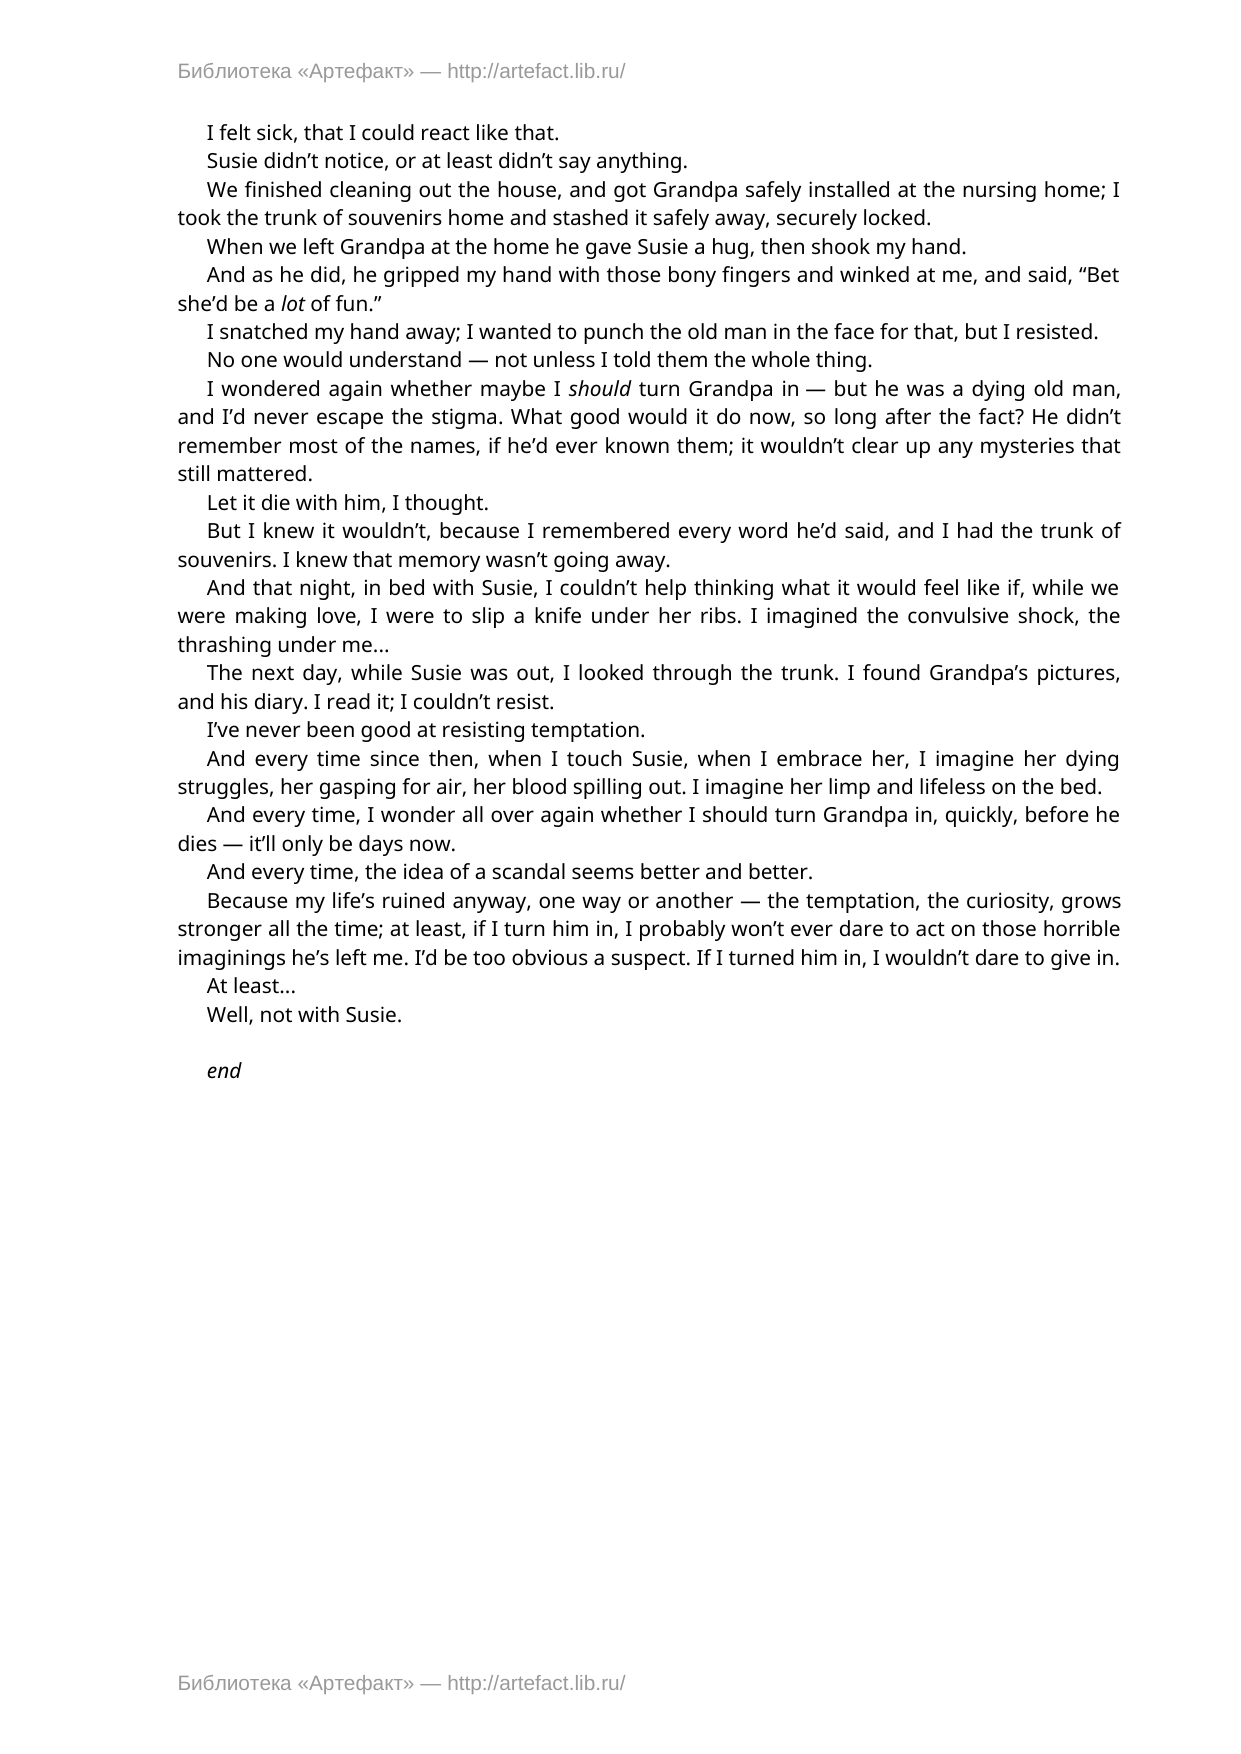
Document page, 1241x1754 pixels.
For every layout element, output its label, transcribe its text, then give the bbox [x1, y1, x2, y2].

text At least... [177, 971, 1122, 1000]
text I wondered again whether maybe I should turn Grandpa in — but he was a dying old man, and I’d never escape the stigma. What good would it do now, so long after the fact? He didn’t remember most of the names, if he’d ever known them; it wouldn’t clear up any mysteries that still mattered. [177, 374, 1122, 488]
text I snatched my hand away; I wanted to punch the old man in the face for that, but I resisted. [177, 317, 1122, 346]
text Let it die with him, I thought. [177, 488, 1122, 516]
text end [177, 1057, 1122, 1085]
text I’ve never been good at resisting temptation. [177, 715, 1122, 744]
text But I knew it wouldn’t, because I remembered every word he’d said, and I had the trunk of souvenirs. I knew that memory wasn’t going away. [177, 516, 1122, 573]
text When we left Grandpa at the home he gave Susie a hug, then shook my hand. [177, 232, 1122, 260]
text And every time since then, when I touch Susie, when I embrace her, I imagine her dying struggles, her gasping for air, her blood spilling out. I imagine her limp and lifeless on the bed. [177, 744, 1122, 801]
text And that night, in bed with Susie, I couldn’t help thinking what it would feel like if, while we were making love, I were to slip a knife under her ribs. I imagined the convulsive shock, the thrashing under me... [177, 573, 1122, 658]
text No one would understand — not unless I told them the whole thing. [177, 346, 1122, 374]
text Because my life’s ruined anyway, one way or another — the temptation, the curiosity, grows stronger all the time; at least, if I turn him in, I probably won’t ever dare to act on those horrible imaginings he’s left me. I’d be too obvious a suspect. If I turned him in, I wouldn’t dare to give in. [177, 886, 1122, 971]
text We finished cleaning out the house, and got Grandpa safely installed at the nursing home; I took the trunk of souvenirs home and stashed it safely away, securely locked. [177, 175, 1122, 232]
text Well, not with Susie. [177, 1000, 1122, 1028]
text And as he did, he gripped my hand with those bony fingers and winked at me, and said, “Bet she’d be a lot of fun.” [177, 260, 1122, 317]
text And every time, I wonder all over again whether I should turn Grandpa in, quickly, before he dies — it’ll only be days now. [177, 801, 1122, 857]
text I felt sick, that I could react like that. [177, 118, 1122, 147]
text The next day, while Susie was out, I looked through the trunk. I found Grandpa’s pictures, and his diary. I read it; I couldn’t resist. [177, 658, 1122, 715]
text And every time, the idea of a scandal seems better and better. [177, 857, 1122, 886]
text Susie didn’t notice, or at least didn’t say anything. [177, 147, 1122, 175]
